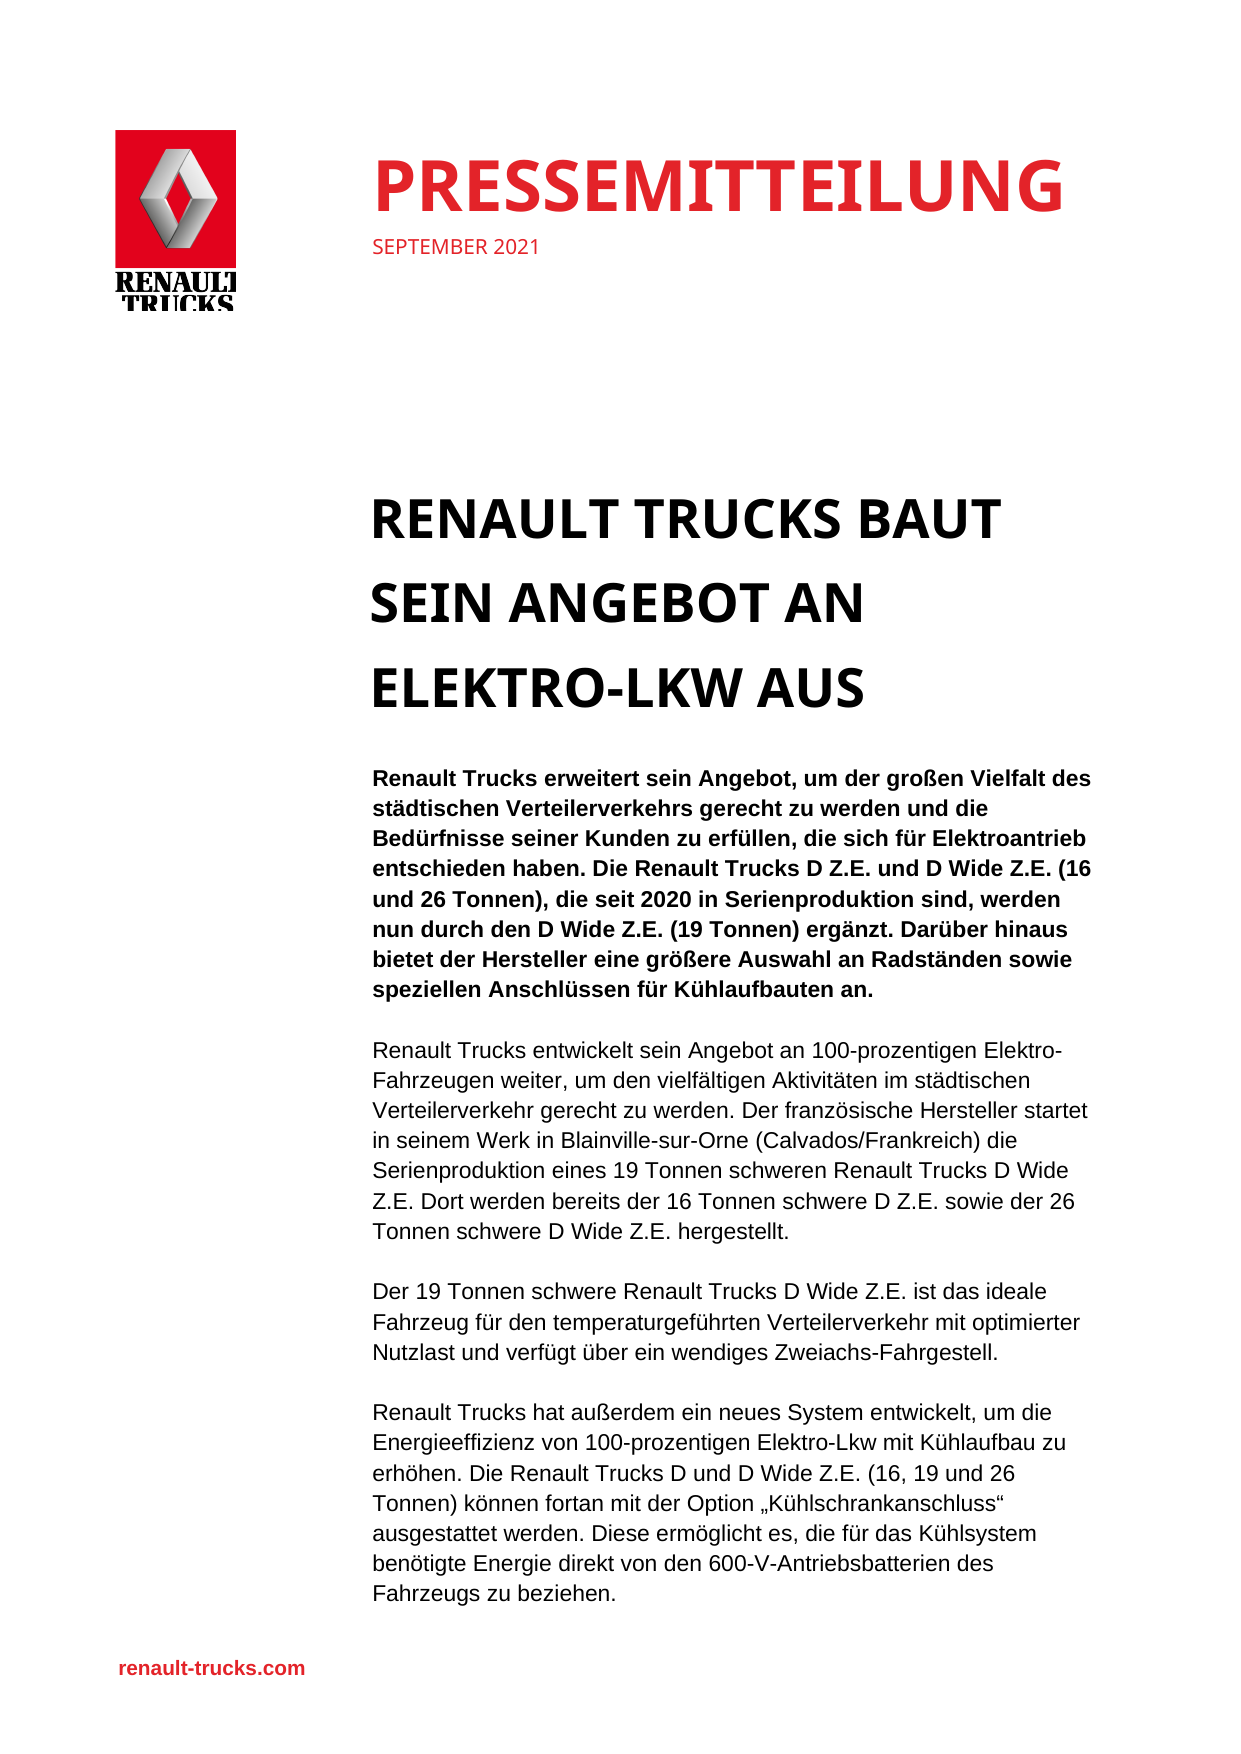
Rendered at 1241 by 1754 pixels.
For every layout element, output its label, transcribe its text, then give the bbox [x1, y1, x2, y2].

text Renault Trucks erweitert sein Angebot, um der großen Vielfalt des städtischen Verteilerverkehrs gerecht zu werden und die Bedürfnisse seiner Kunden zu erfüllen, die sich für Elektroantrieb entschieden haben. Die Renault Trucks D Z.E. und D Wide Z.E. (16 und 26 Tonnen), die seit 2020 in Serienproduktion sind, werden nun durch den D Wide Z.E. (19 Tonnen) ergänzt. Darüber hinaus bietet der Hersteller eine größere Auswahl an Radständen sowie speziellen Anschlüssen für Kühlaufbauten an. [372, 765, 1093, 1003]
text Der 19 Tonnen schwere Renault Trucks D Wide Z.E. ist das ideale Fahrzeug für den temperaturgeführten Verteilerverkehr mit optimierter Nutzlast und verfügt über ein wendiges Zweiachs-Fahrgestell. [372, 1278, 1093, 1365]
text PRESSEMITTEILUNG [372, 136, 1093, 232]
text RENAULT TRUCKS BAUT SEIN ANGEBOT AN ELEKTRO-LKW AUS [369, 480, 1093, 723]
text SEPTEMBER 2021 [372, 232, 1093, 260]
picture [115, 130, 236, 311]
text Renault Trucks hat außerdem ein neues System entwickelt, um die Energieeffizienz von 100-prozentigen Elektro-Lkw mit Kühlaufbau zu erhöhen. Die Renault Trucks D und D Wide Z.E. (16, 19 und 26 Tonnen) können fortan mit der Option „Kühlschrankanschluss“ ausgestattet werden. Diese ermöglicht es, die für das Kühlsystem benötigte Energie direkt von den 600-V-Antriebsbatterien des Fahrzeugs zu beziehen. [372, 1399, 1093, 1607]
text Renault Trucks entwickelt sein Angebot an 100-prozentigen Elektro-Fahrzeugen weiter, um den vielfältigen Aktivitäten im städtischen Verteilerverkehr gerecht zu werden. Der französische Hersteller startet in seinem Werk in Blainville-sur-Orne (Calvados/Frankreich) die Serienproduktion eines 19 Tonnen schweren Renault Trucks D Wide Z.E. Dort werden bereits der 16 Tonnen schwere D Z.E. sowie der 26 Tonnen schwere D Wide Z.E. hergestellt. [372, 1037, 1093, 1244]
